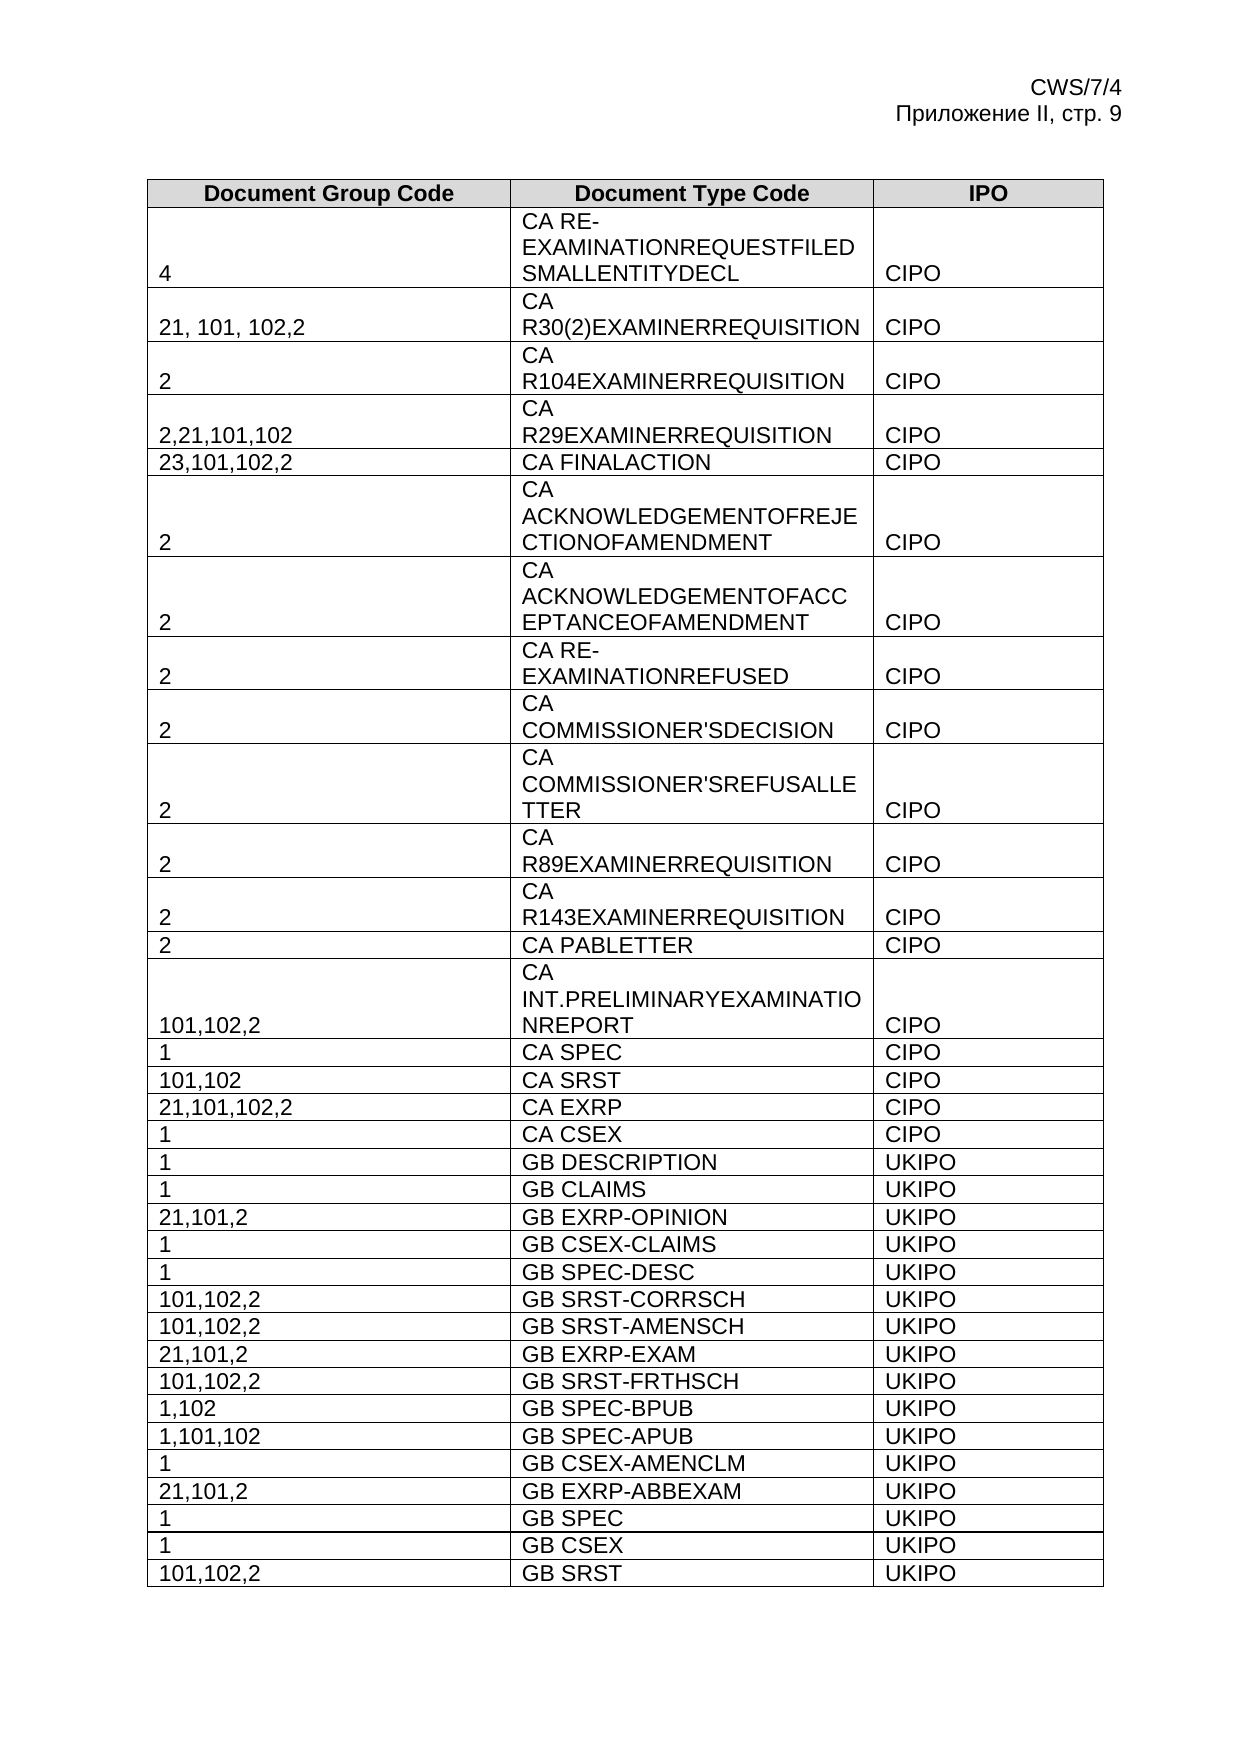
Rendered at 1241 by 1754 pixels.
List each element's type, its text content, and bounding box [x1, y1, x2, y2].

table_cell UKIPO [874, 1313, 1103, 1339]
table_cell CIPO [874, 1067, 1103, 1093]
table_cell CA PABLETTER [511, 932, 873, 958]
table_cell UKIPO [874, 1176, 1103, 1203]
table_cell CA COMMISSIONER'SDECISION [511, 690, 873, 743]
table_cell CA R29EXAMINERREQUISITION [511, 395, 873, 448]
table_cell 2 [148, 744, 510, 823]
table_cell GB EXRP-EXAM [511, 1341, 873, 1367]
table_cell 2,21,101,102 [148, 395, 510, 448]
table_cell GB CSEX [511, 1533, 873, 1559]
table_cell CIPO [874, 824, 1103, 877]
table_cell 21,101,2 [148, 1478, 510, 1504]
table_cell UKIPO [874, 1560, 1103, 1586]
table_cell CA R30(2)EXAMINERREQUISITION [511, 288, 873, 341]
table_cell 1 [148, 1259, 510, 1285]
table_cell 101,102,2 [148, 1313, 510, 1339]
table_cell CIPO [874, 932, 1103, 958]
table_cell 23,101,102,2 [148, 449, 510, 475]
table_cell GB SPEC-DESC [511, 1259, 873, 1285]
table_cell CIPO [874, 690, 1103, 743]
table_cell GB CSEX-CLAIMS [511, 1231, 873, 1257]
table_cell GB CLAIMS [511, 1176, 873, 1203]
table_cell GB SRST-AMENSCH [511, 1313, 873, 1339]
table_cell 1 [148, 1121, 510, 1148]
table_cell CIPO [874, 1121, 1103, 1148]
table_cell CA COMMISSIONER'SREFUSALLETTER [511, 744, 873, 823]
table_cell CIPO [874, 637, 1103, 689]
table_cell 1 [148, 1149, 510, 1175]
table_cell UKIPO [874, 1231, 1103, 1257]
table_cell GB SPEC-APUB [511, 1423, 873, 1449]
table_cell CA CSEX [511, 1121, 873, 1148]
table_cell CA RE-EXAMINATIONREQUESTFILEDSMALLENTITYDECL [511, 208, 873, 287]
table_cell CA ACKNOWLEDGEMENTOFACCEPTANCEOFAMENDMENT [511, 557, 873, 636]
table_cell CIPO [874, 744, 1103, 823]
table_cell GB SRST-FRTHSCH [511, 1368, 873, 1394]
table_cell CA INT.PRELIMINARYEXAMINATIONREPORT [511, 959, 873, 1038]
table_cell CIPO [874, 288, 1103, 341]
table_cell 21,101,2 [148, 1204, 510, 1230]
table_cell GB SRST [511, 1560, 873, 1586]
table_cell 101,102,2 [148, 1368, 510, 1394]
table_cell CIPO [874, 208, 1103, 287]
table_cell UKIPO [874, 1204, 1103, 1230]
table_cell UKIPO [874, 1149, 1103, 1175]
table_cell CIPO [874, 1094, 1103, 1120]
table_cell 1,101,102 [148, 1423, 510, 1449]
table_cell UKIPO [874, 1395, 1103, 1422]
table_cell CA EXRP [511, 1094, 873, 1120]
table_cell UKIPO [874, 1505, 1103, 1531]
table_header IPO [874, 180, 1103, 207]
table_cell CA SPEC [511, 1039, 873, 1066]
table_cell GB EXRP-OPINION [511, 1204, 873, 1230]
table_cell 21, 101, 102,2 [148, 288, 510, 341]
table_cell CIPO [874, 878, 1103, 931]
table_cell 1 [148, 1039, 510, 1066]
table_cell GB EXRP-ABBEXAM [511, 1478, 873, 1504]
table_cell CA SRST [511, 1067, 873, 1093]
table_cell UKIPO [874, 1450, 1103, 1477]
table_cell 101,102,2 [148, 1286, 510, 1312]
table_cell UKIPO [874, 1286, 1103, 1312]
table_cell 101,102 [148, 1067, 510, 1093]
table_cell 101,102,2 [148, 959, 510, 1038]
table_cell CIPO [874, 395, 1103, 448]
table_cell 2 [148, 824, 510, 877]
table_cell 1 [148, 1505, 510, 1531]
table_cell GB SPEC-BPUB [511, 1395, 873, 1422]
table_cell UKIPO [874, 1533, 1103, 1559]
table_cell CA ACKNOWLEDGEMENTOFREJECTIONOFAMENDMENT [511, 476, 873, 556]
table_header Document Type Code [511, 180, 873, 207]
table_cell CA FINALACTION [511, 449, 873, 475]
table_cell UKIPO [874, 1259, 1103, 1285]
table_cell 101,102,2 [148, 1560, 510, 1586]
table_cell GB SRST-CORRSCH [511, 1286, 873, 1312]
table_cell 21,101,102,2 [148, 1094, 510, 1120]
table_cell CA RE-EXAMINATIONREFUSED [511, 637, 873, 689]
table_cell CA R89EXAMINERREQUISITION [511, 824, 873, 877]
table_cell 1 [148, 1533, 510, 1559]
table_cell 1 [148, 1176, 510, 1203]
table_cell 1 [148, 1450, 510, 1477]
table_cell CIPO [874, 1039, 1103, 1066]
table_cell UKIPO [874, 1368, 1103, 1394]
table_cell 2 [148, 690, 510, 743]
table_cell 2 [148, 557, 510, 636]
table_cell GB SPEC [511, 1505, 873, 1531]
table_cell CIPO [874, 449, 1103, 475]
table_cell 2 [148, 476, 510, 556]
table_cell CA R143EXAMINERREQUISITION [511, 878, 873, 931]
table_cell CIPO [874, 342, 1103, 394]
table_header Document Group Code [148, 180, 510, 207]
table_cell CIPO [874, 557, 1103, 636]
table_cell GB CSEX-AMENCLM [511, 1450, 873, 1477]
table_cell GB DESCRIPTION [511, 1149, 873, 1175]
table_cell 2 [148, 932, 510, 958]
table_cell 4 [148, 208, 510, 287]
table_cell 21,101,2 [148, 1341, 510, 1367]
table_cell UKIPO [874, 1423, 1103, 1449]
table_cell UKIPO [874, 1341, 1103, 1367]
table_cell 1 [148, 1231, 510, 1257]
table_cell 2 [148, 637, 510, 689]
table_cell CA R104EXAMINERREQUISITION [511, 342, 873, 394]
table_cell UKIPO [874, 1478, 1103, 1504]
table_cell 1,102 [148, 1395, 510, 1422]
table_cell CIPO [874, 959, 1103, 1038]
table_cell CIPO [874, 476, 1103, 556]
table_cell 2 [148, 878, 510, 931]
table_cell 2 [148, 342, 510, 394]
